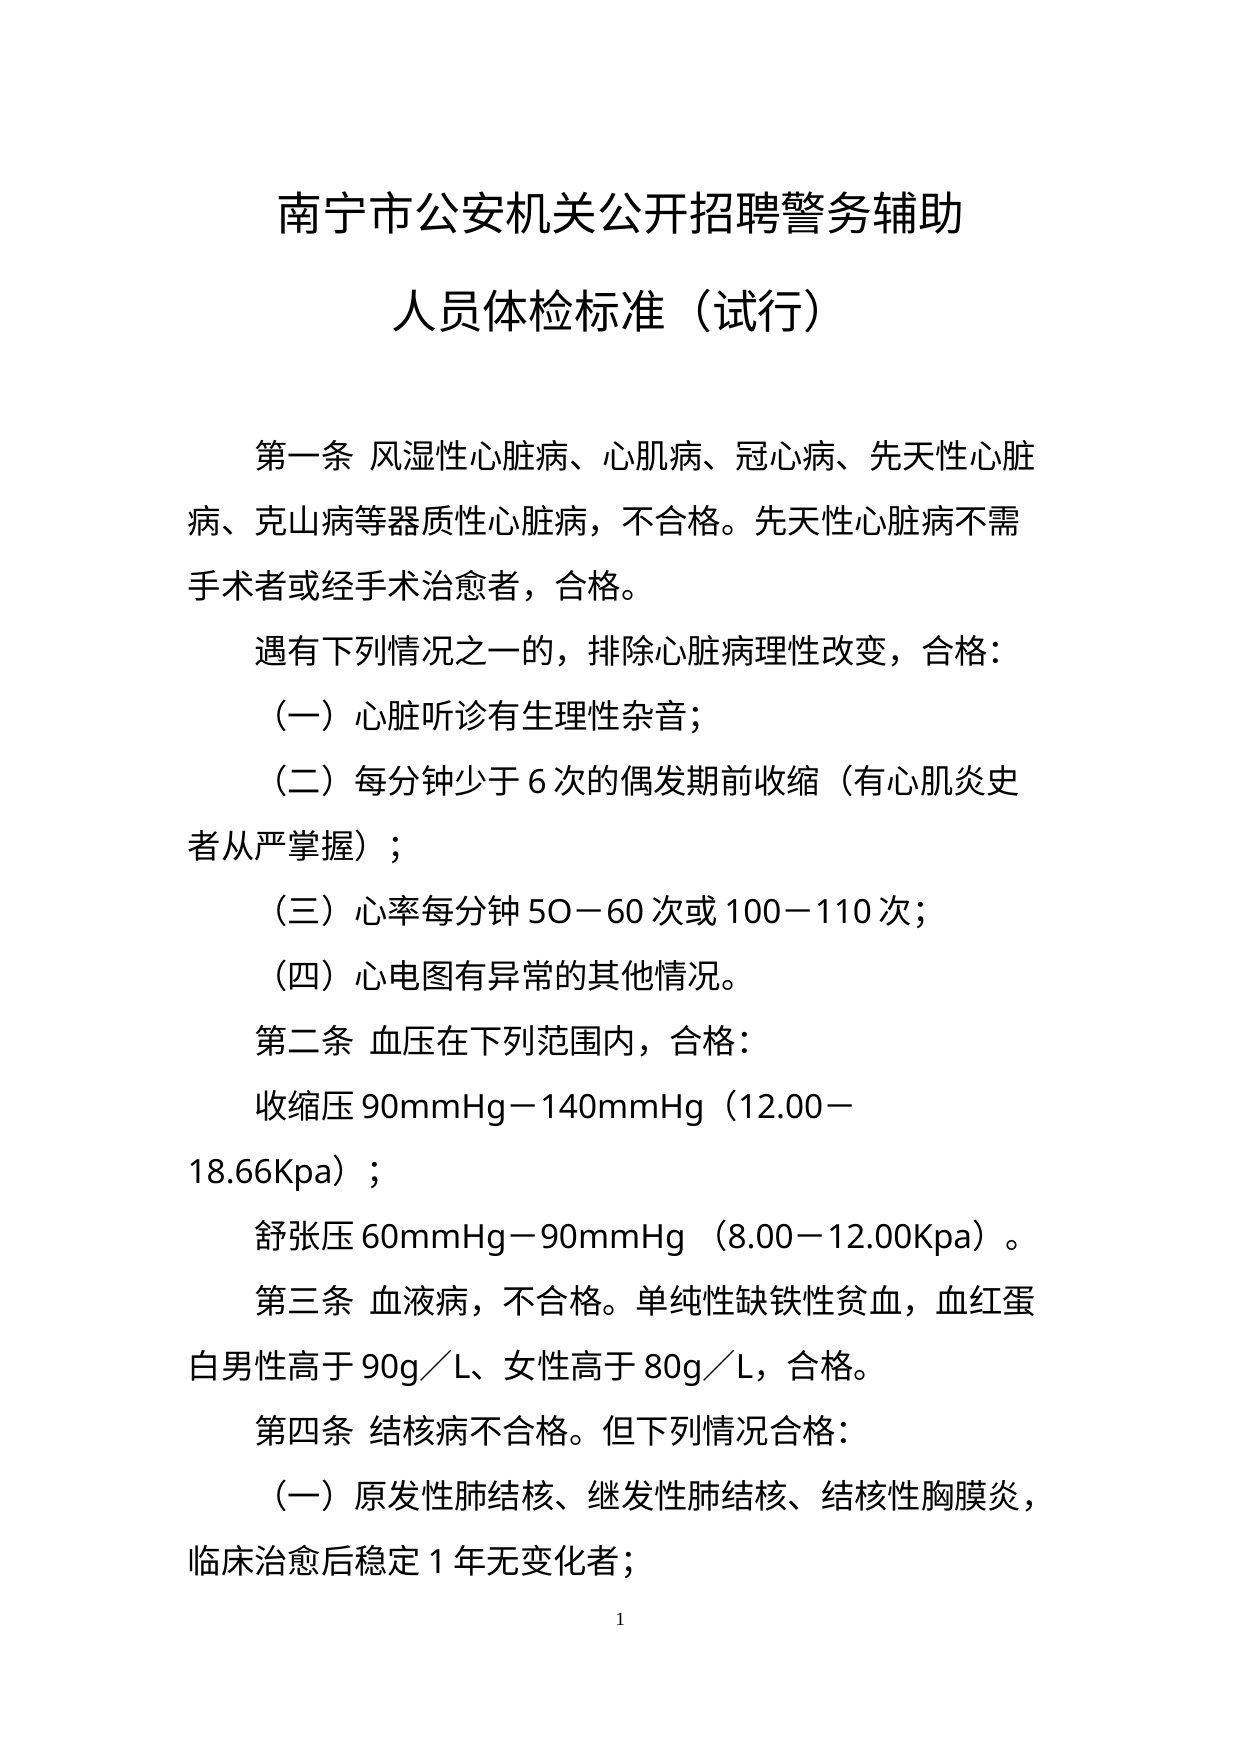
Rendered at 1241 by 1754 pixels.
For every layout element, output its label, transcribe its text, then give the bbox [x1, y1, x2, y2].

text 人员体检标准（试行） [187, 259, 1053, 357]
text 第四条 结核病不合格。但下列情况合格： [187, 1397, 1053, 1462]
text 第三条 血液病，不合格。单纯性缺铁性贫血，血红蛋白男性高于／L、女性高于／L，合格。 [187, 1267, 1053, 1397]
text 第二条 血压在下列范围内，合格： [187, 1007, 1053, 1072]
text 收缩压90mmHg－140mmHg（12.00－18.66Kpa）； [187, 1072, 1053, 1202]
text （四）心电图有异常的其他情况。 [187, 942, 1053, 1007]
text 遇有下列情况之一的，排除心脏病理性改变，合格： [187, 617, 1053, 682]
text 第一条 风湿性心脏病、心肌病、冠心病、先天性心脏病、克山病等器质性心脏病，不合格。先天性心脏病不需手术者或经手术治愈者，合格。 [187, 422, 1053, 617]
text （一）原发性肺结核、继发性肺结核、结核性胸膜炎，临床治愈后稳定1年无变化者； [187, 1462, 1053, 1592]
text （二）每分钟少于6次的偶发期前收缩（有心肌炎史者从严掌握）； [187, 747, 1053, 877]
text （三）心率每分钟5O－60次或100－110次； [187, 877, 1053, 942]
text （一）心脏听诊有生理性杂音； [187, 682, 1053, 747]
text 南宁市公安机关公开招聘警务辅助 [187, 162, 1053, 259]
text 舒张压60mmHg－90mmHg （8.00－12.00Kpa）。 [187, 1202, 1053, 1267]
